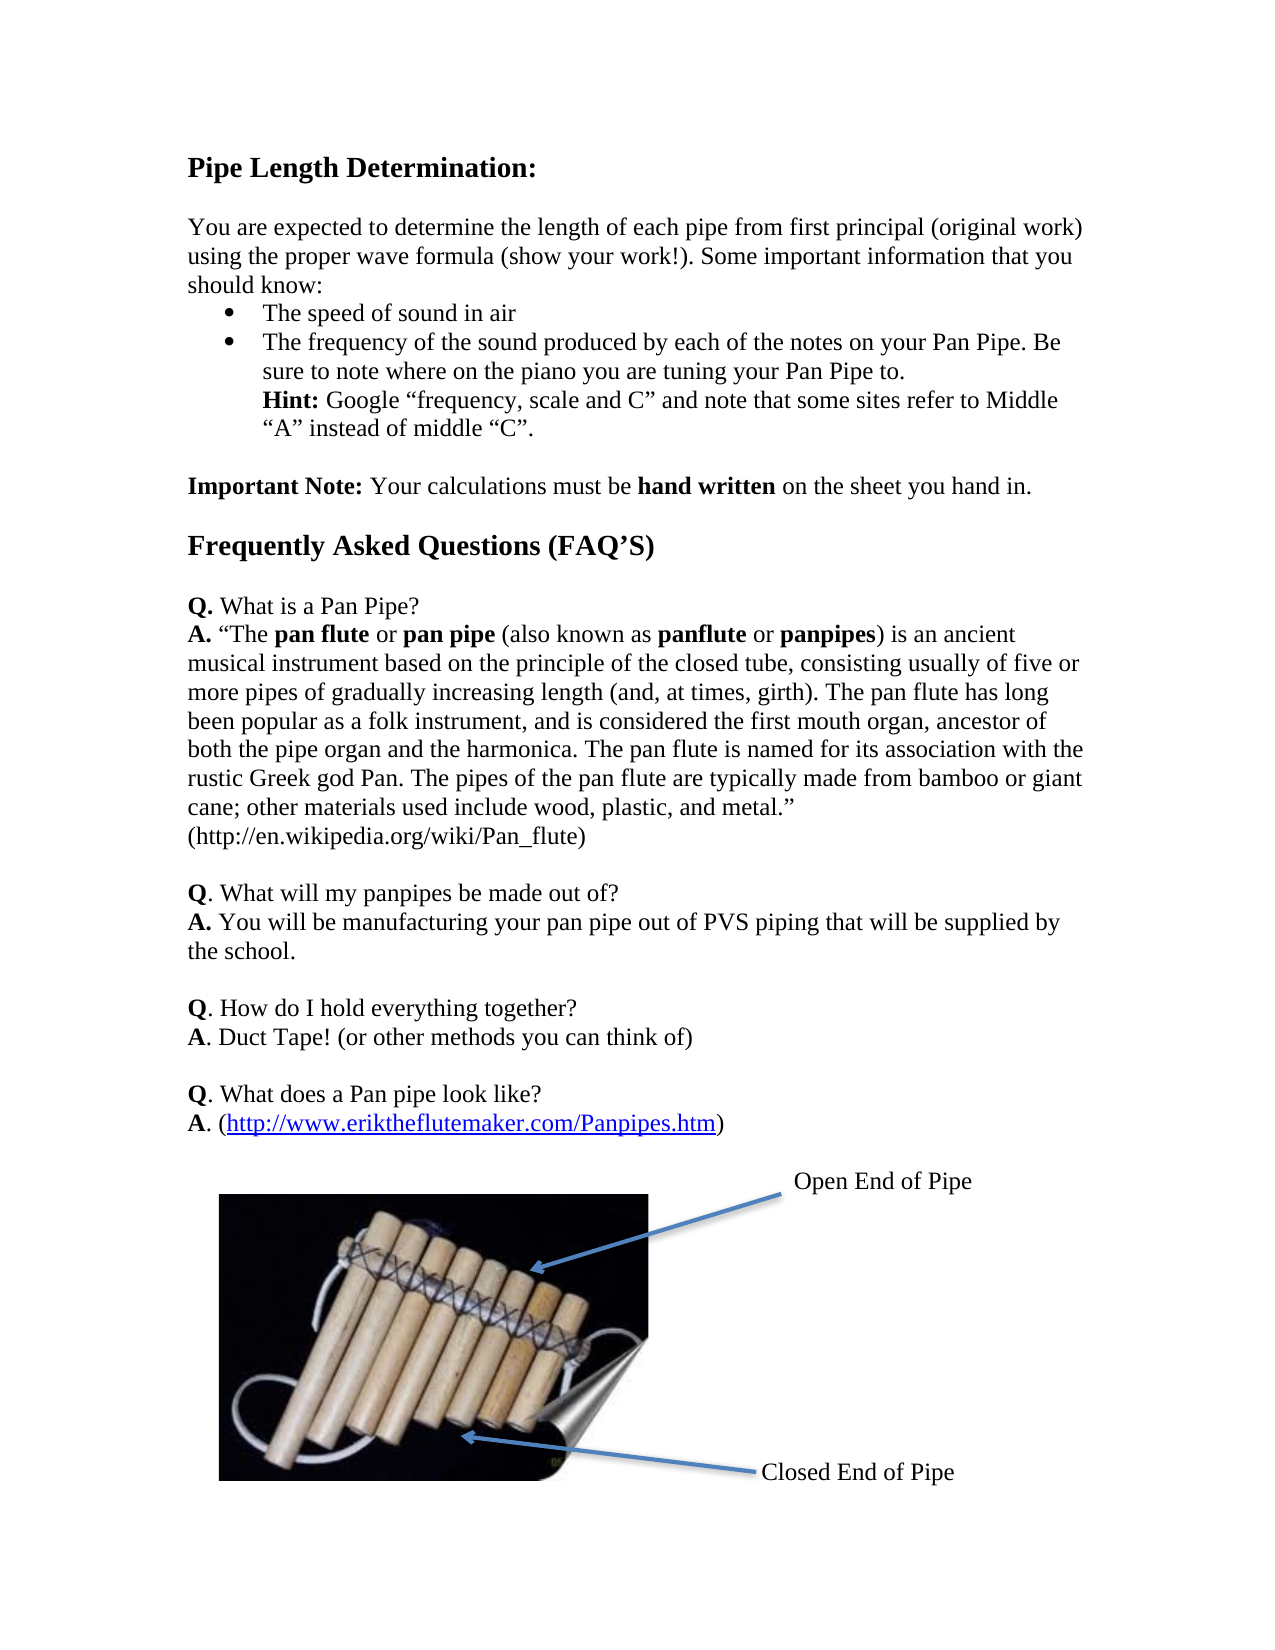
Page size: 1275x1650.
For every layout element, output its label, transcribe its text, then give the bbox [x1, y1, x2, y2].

text A. (http://www.eriktheflutemaker.com/Panpipes.htm) [187, 1108, 1087, 1137]
text A. “The pan flute or pan pipe (also known as panflute or panpipes) is an ancient musical instrument based on the principle of the closed tube, consisting usually of five or more pipes of gradually increasing length (and, at times, girth). The pan flute has long been popular as a folk instrument, and is considered the first mouth organ, ancestor of both the pipe organ and the harmonica. The pan flute is named for its association with the rustic Greek god Pan. The pipes of the pan flute are typically made from bamboo or giant cane; other materials used include wood, plastic, and metal.” [187, 619, 1087, 821]
text Q. How do I hold everything together? [187, 993, 1087, 1022]
list The speed of sound in air [225, 298, 1087, 327]
text You are expected to determine the length of each pipe from first principal (original work) using the proper wave formula (show your work!). Some important information that you should know: [187, 212, 1087, 298]
list The frequency of the sound produced by each of the notes on your Pan Pipe. Be sure to note where on the piano you are tuning your Pan Pipe to. [225, 327, 1087, 385]
text Q. What is a Pan Pipe? [187, 591, 1087, 619]
text A. Duct Tape! (or other methods you can think of) [187, 1022, 1087, 1051]
text Hint: Google “frequency, scale and C” and note that some sites refer to Middle “A” instead of middle “C”. [262, 385, 1087, 442]
text Q. What will my panpipes be made out of? [187, 878, 1087, 907]
text (http://en.wikipedia.org/wiki/Pan_flute) [187, 821, 1087, 849]
text Open End of Pipe [187, 1166, 1087, 1194]
text Pipe Length Determination: [187, 150, 1087, 183]
text Frequently Asked Questions (FAQ’S) [187, 528, 1087, 562]
picture [218, 1194, 649, 1481]
text Q. What does a Pan pipe look like? [187, 1079, 1087, 1108]
text Important Note: Your calculations must be hand written on the sheet you hand in. [187, 471, 1087, 500]
text A. You will be manufacturing your pan pipe out of PVS piping that will be supplied by the school. [187, 907, 1087, 964]
